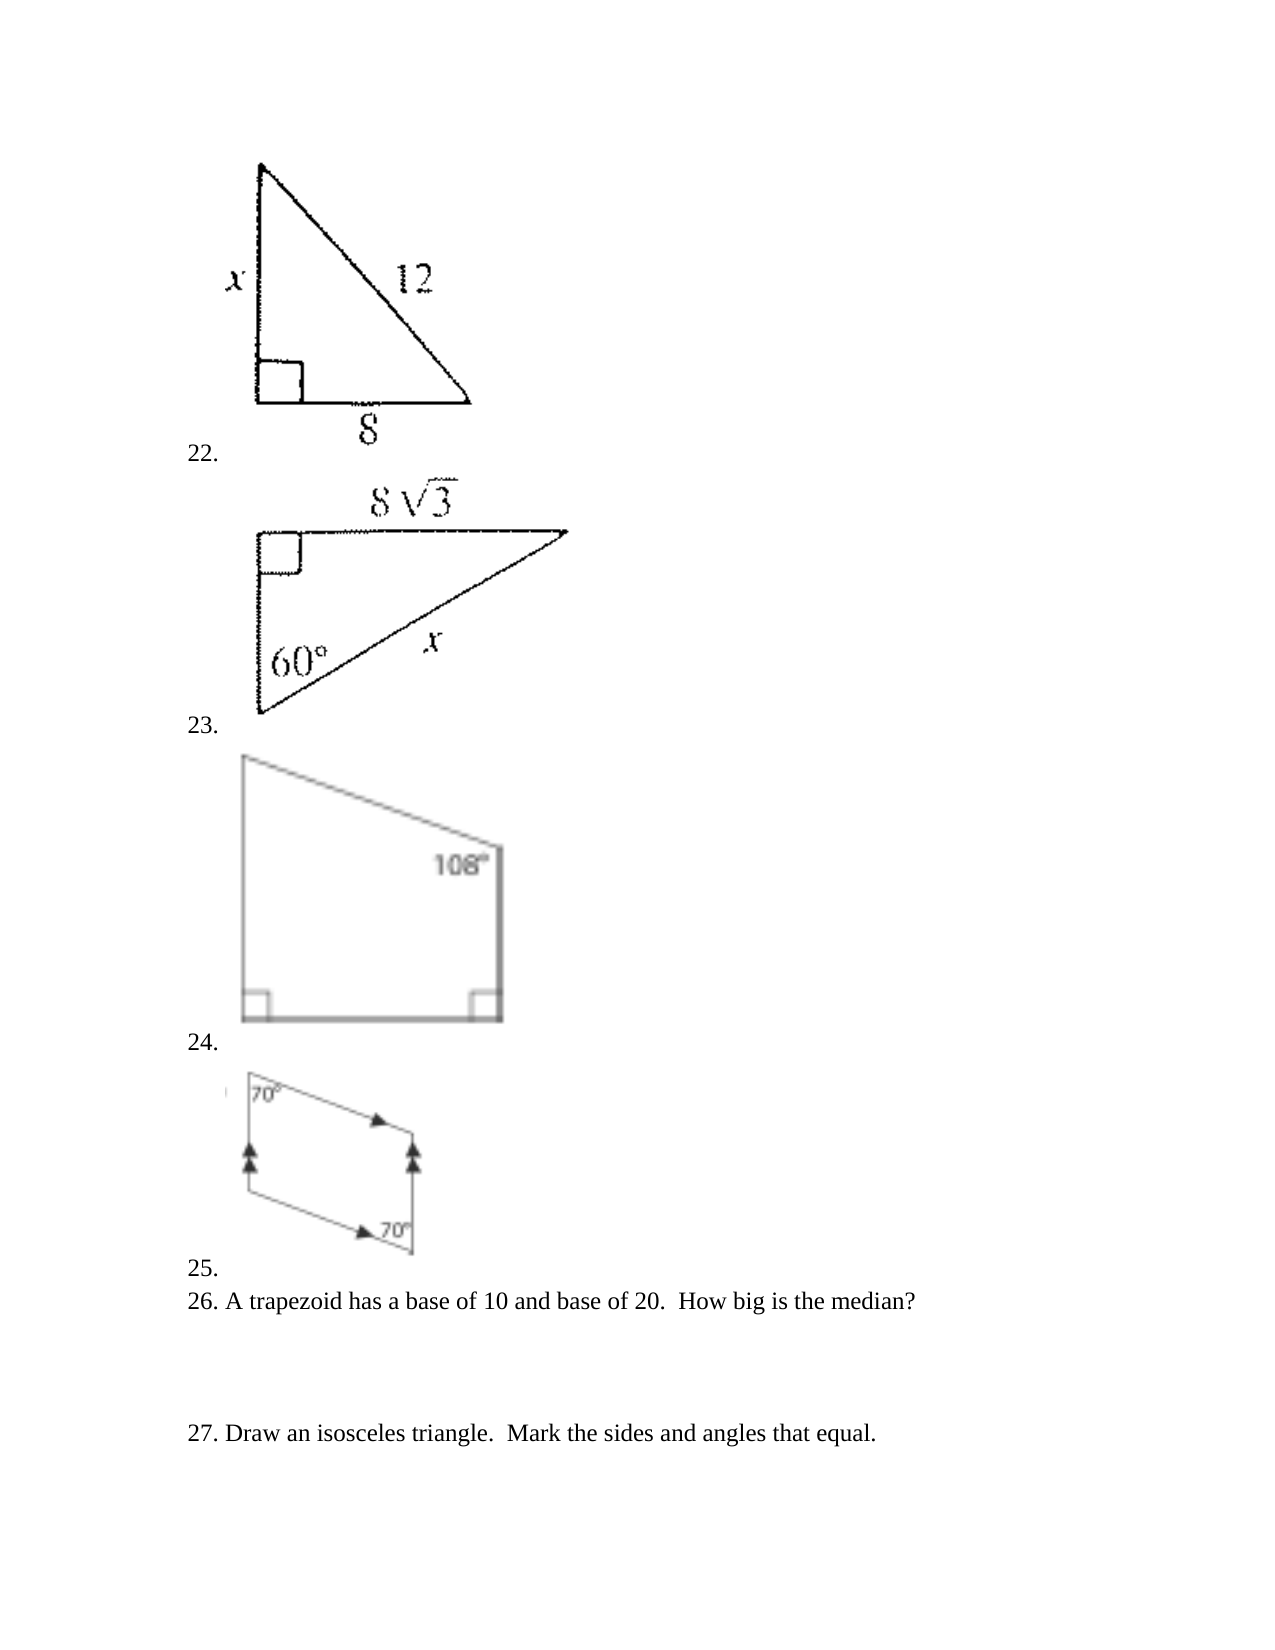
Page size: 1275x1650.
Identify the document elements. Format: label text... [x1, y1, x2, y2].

list A trapezoid has a base of 10 and base of 20. How big is the median? [187, 1286, 1125, 1314]
list Draw an isosceles triangle. Mark the sides and angles that equal. [187, 1418, 1125, 1447]
